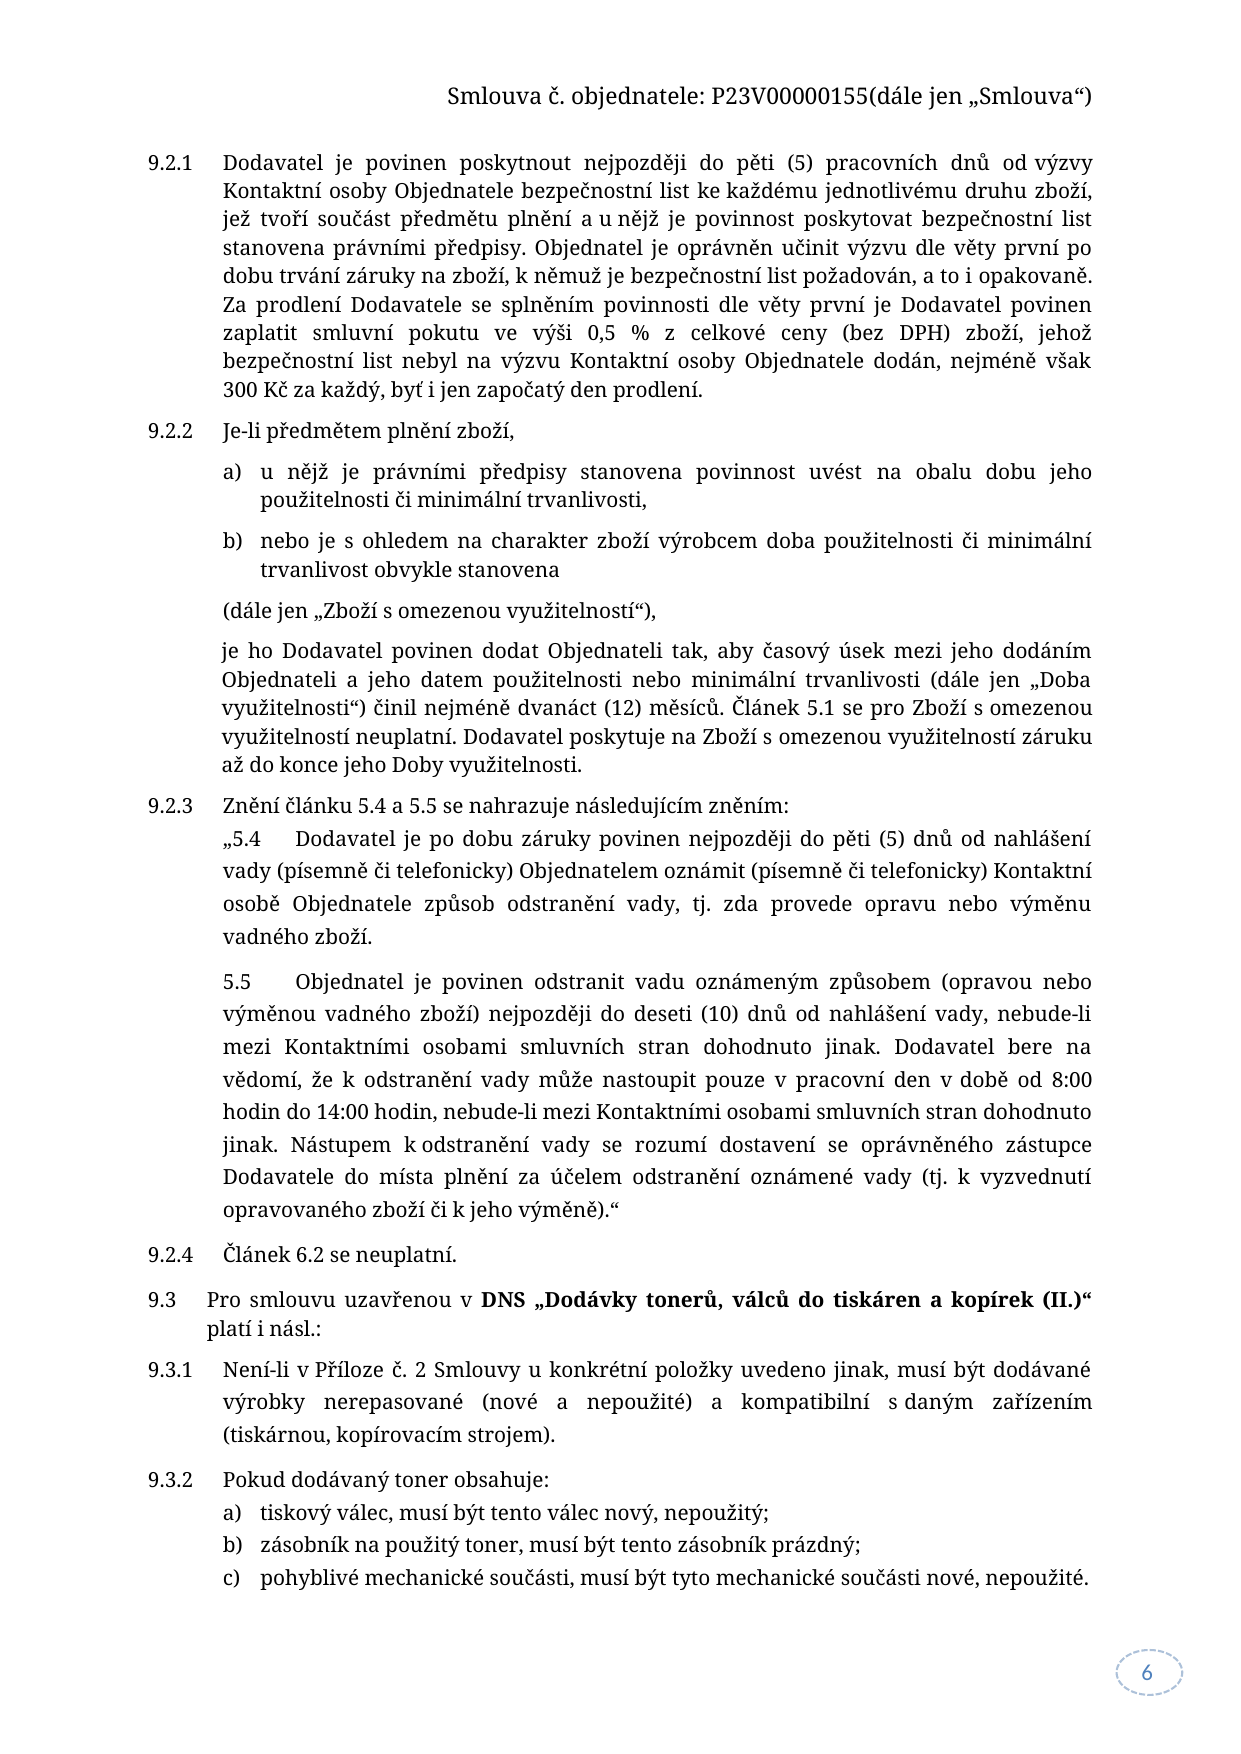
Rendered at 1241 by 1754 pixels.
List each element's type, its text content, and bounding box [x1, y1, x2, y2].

list Není-li v Příloze č. 2 Smlouvy u konkrétní položky uvedeno jinak, musí být dodávané výrobky nerepasované (nové a nepoužité) a kompatibilní s daným zařízením (tiskárnou, kopírovacím strojem). [148, 1355, 1093, 1448]
text je ho Dodavatel povinen dodat Objednateli tak, aby časový úsek mezi jeho dodáním Objednateli a jeho datem použitelnosti nebo minimální trvanlivosti (dále jen „Doba využitelnosti“) činil nejméně dvanáct (12) měsíců. Článek 5.1 se pro Zboží s omezenou využitelností neuplatní. Dodavatel poskytuje na Zboží s omezenou využitelností záruku až do konce jeho Doby využitelnosti. [221, 637, 1093, 779]
list Pro smlouvu uzavřenou v DNS „Dodávky tonerů, válců do tiskáren a kopírek (II.)“ platí i násl.: [148, 1285, 1093, 1342]
list tiskový válec, musí být tento válec nový, nepoužitý; [223, 1498, 1093, 1526]
list nebo je s ohledem na charakter zboží výrobcem doba použitelnosti či minimální trvanlivost obvykle stanovena [223, 526, 1093, 583]
list Je-li předmětem plnění zboží, [148, 416, 1093, 444]
list u nějž je právními předpisy stanovena povinnost uvést na obalu dobu jeho použitelnosti či minimální trvanlivosti, [223, 457, 1093, 514]
list Článek 6.2 se neuplatní. [148, 1240, 1093, 1269]
list Znění článku 5.4 a 5.5 se nahrazuje následujícím zněním: [148, 791, 1093, 820]
list 5.5 Objednatel je povinen odstranit vadu oznámeným způsobem (opravou nebo výměnou vadného zboží) nejpozději do deseti (10) dnů od nahlášení vady, nebude-li mezi Kontaktními osobami smluvních stran dohodnuto jinak. Dodavatel bere na vědomí, že k odstranění vady může nastoupit pouze v pracovní den v době od 8:00 hodin do 14:00 hodin, nebude-li mezi Kontaktními osobami smluvních stran dohodnuto jinak. Nástupem k odstranění vady se rozumí dostavení se oprávněného zástupce Dodavatele do místa plnění za účelem odstranění oznámené vady (tj. k vyzvednutí opravovaného zboží či k jeho výměně).“ [223, 967, 1093, 1223]
list Dodavatel je povinen poskytnout nejpozději do pěti (5) pracovních dnů od výzvy Kontaktní osoby Objednatele bezpečnostní list ke každému jednotlivému druhu zboží, jež tvoří součást předmětu plnění a u nějž je povinnost poskytovat bezpečnostní list stanovena právními předpisy. Objednatel je oprávněn učinit výzvu dle věty první po dobu trvání záruky na zboží, k němuž je bezpečnostní list požadován, a to i opakovaně. Za prodlení Dodavatele se splněním povinnosti dle věty první je Dodavatel povinen zaplatit smluvní pokutu ve výši 0,5 % z celkové ceny (bez DPH) zboží, jehož bezpečnostní list nebyl na výzvu Kontaktní osoby Objednatele dodán, nejméně však 300 Kč za každý, byť i jen započatý den prodlení. [148, 148, 1093, 403]
list zásobník na použitý toner, musí být tento zásobník prázdný; [223, 1530, 1093, 1559]
list „5.4 Dodavatel je po dobu záruky povinen nejpozději do pěti (5) dnů od nahlášení vady (písemně či telefonicky) Objednatelem oznámit (písemně či telefonicky) Kontaktní osobě Objednatele způsob odstranění vady, tj. zda provede opravu nebo výměnu vadného zboží. [223, 824, 1093, 950]
text (dále jen „Zboží s omezenou využitelností“), [223, 596, 1093, 624]
list Pokud dodávaný toner obsahuje: [148, 1465, 1093, 1493]
list pohyblivé mechanické součásti, musí být tyto mechanické součásti nové, nepoužité. [223, 1563, 1093, 1591]
